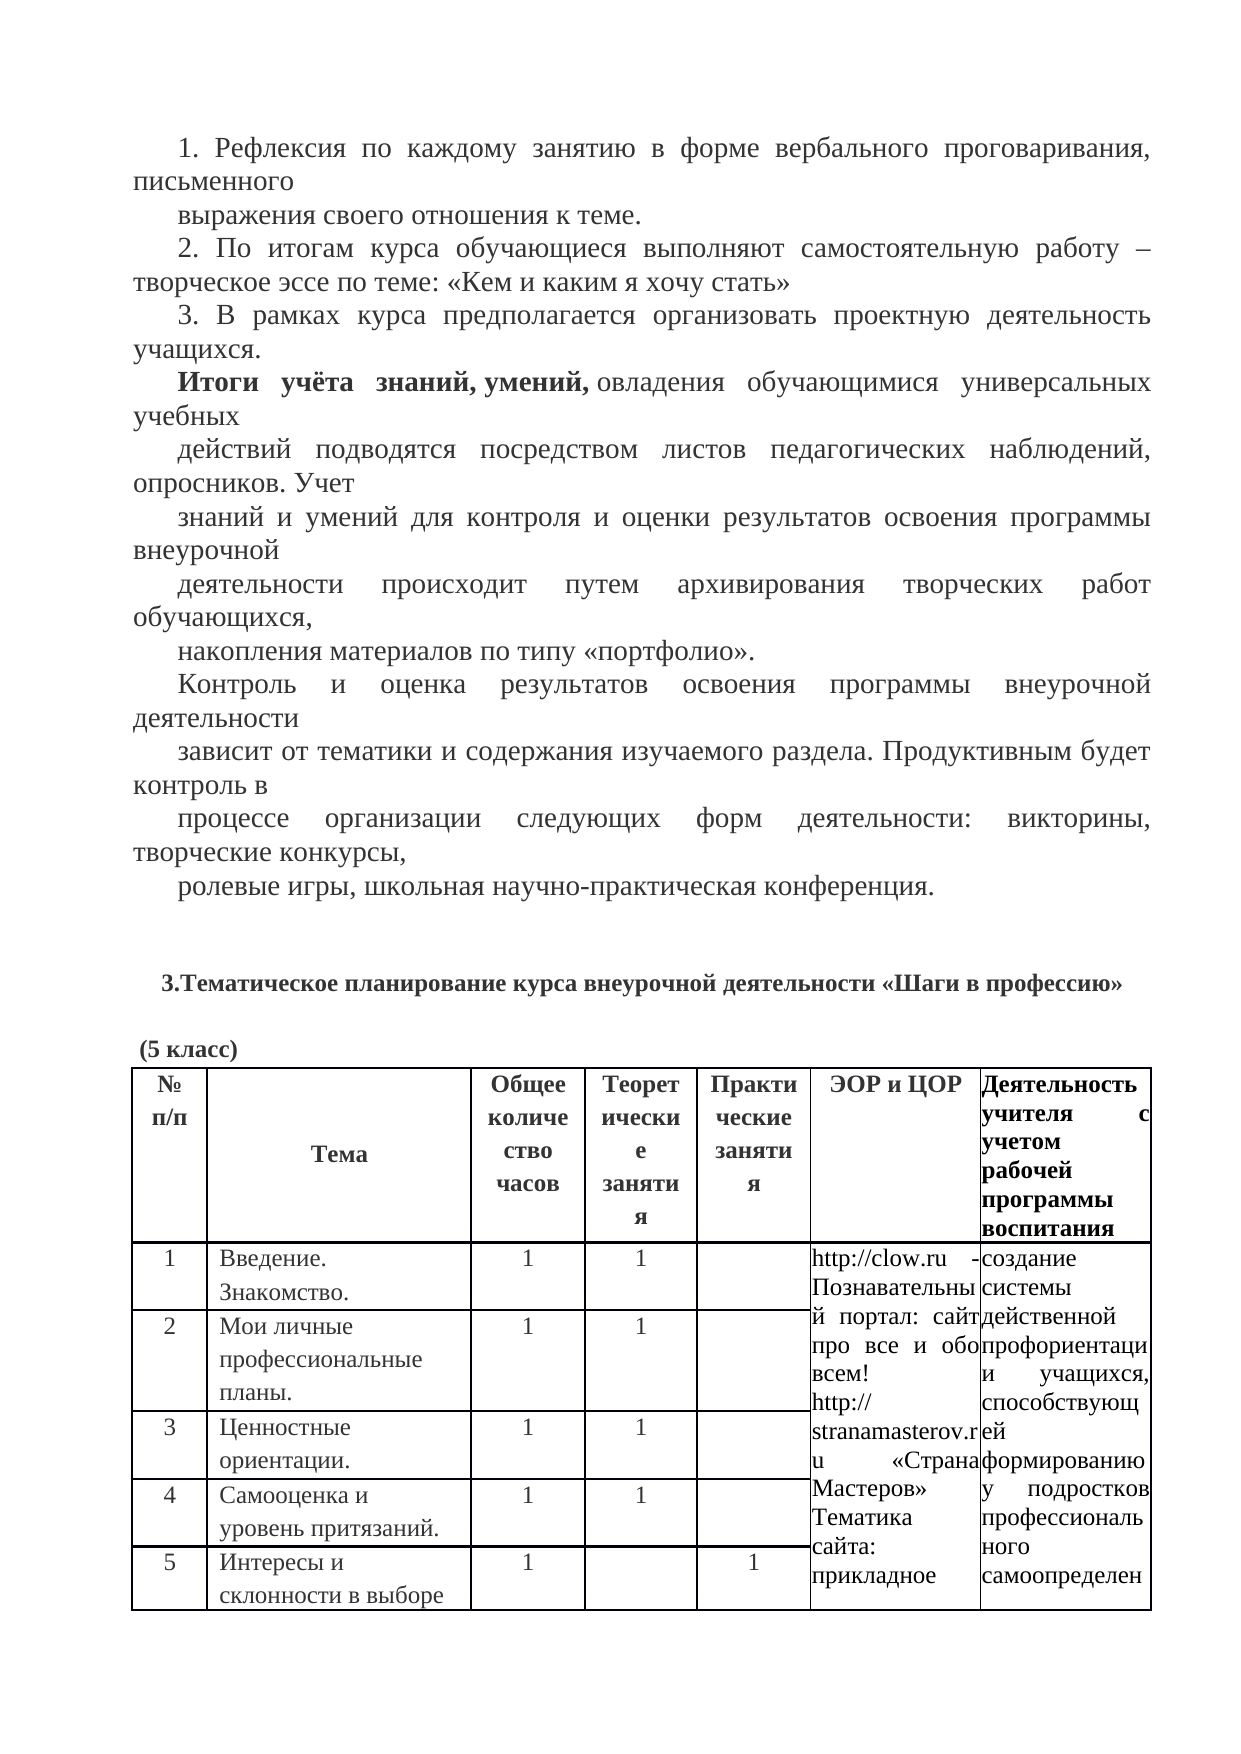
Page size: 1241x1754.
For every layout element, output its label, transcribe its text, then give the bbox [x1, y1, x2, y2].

table_cell 1 [472, 1311, 584, 1410]
table_cell [698, 1311, 810, 1410]
table_cell 1 [472, 1412, 584, 1478]
text ролевые игры, школьная научно-практическая конференция. [133, 868, 1152, 901]
table_cell 1 [586, 1311, 696, 1410]
table_cell 1 [586, 1412, 696, 1478]
table_header Теоретические занятия [586, 1069, 696, 1241]
table_cell Мои личные профессиональные планы. [208, 1311, 470, 1410]
text (5 класс) [133, 1034, 1152, 1063]
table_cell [208, 1548, 470, 1609]
table_cell 4 [133, 1480, 206, 1545]
table_header Деятельность учителя с учетом рабочей программы воспитания [981, 1069, 1150, 1241]
text действий подводятся посредством листов педагогических наблюдений, опросников. Учет [133, 432, 1152, 499]
text 3.Тематическое планирование курса внеурочной деятельности «Шаги в профессию» [133, 968, 1152, 997]
text 2. По итогам курса обучающиеся выполняют самостоятельную работу – творческое эссе по теме: «Кем и каким я хочу стать» [133, 230, 1152, 297]
table_cell 5 [133, 1548, 206, 1609]
table_cell Ценностные ориентации. [208, 1412, 470, 1478]
text Итоги учёта знаний, умений, овладения обучающимися универсальных учебных [133, 364, 1152, 432]
table_cell [698, 1480, 810, 1545]
table_header № п/п [133, 1069, 206, 1241]
table_cell Введение. Знакомство. [208, 1244, 470, 1309]
table_cell http://clow.ru - Познавательный портал: сайт про все и обо всем! http://stranamasterov.ru «Страна Мастеров» Тематика сайта: прикладное творчество, мастерство во всех его проявлениях и окружающая среда. Материалы к урокам технологии. Викторина по профориентации для детей 7-10 лет "Необычные примеры" https://youtu.be/A-qduf8aiQE Игра «Какое блюдо приготовил поваренок?» https://youtu.be/sy2OoTkBpfo?list=PLagHIN0mjUuU0ykUOG5iGKvgURXA-AeHI Обзор профессий будущего. Человек и природа. https://nsportal.ru/video/2019/10/obzor-professiy-budushchego Профессия "Сити-фермер". Виртуальная прогулка. https://nsportal.ru/video/2019/10/virtualnaya-progulka-siti-fermy-v-mire Профессия будущего "Агроинформатик". Результаты труда. https://youtu.be/uNkADHZStDE?list=PLbtbBtGwBb3YtJzKgZliBJlrLH4aq62QA Профессия "Лесник" https://youtu.be/lZ5JTbXgUxE?list=PLbtbBtGwBb3YtJzKgZliBJlrLH4aq62QA [811, 1244, 980, 1609]
table_header Практические занятия [698, 1069, 810, 1241]
table_cell создание системы действенной профориентации учащихся, способствующей формированию у подростков профессионального самоопределения в соответствии с желаниями, способностями, индивидуальными особенностями каждой личности и с учетом социокультурной и экономической ситуации. повышение мотивации молодежи к труду; оказание адресной психологической помощи учащимся в осознанном выборе будущей профессии; обучение подростков основным принципам построения профессиональной карьеры и навыкам поведения на рынке труда; сориентирование учащихся на реализацию собственных замыслов в реальных социальных условиях. [981, 1244, 1150, 1609]
table_cell 1 [698, 1548, 810, 1609]
text выражения своего отношения к теме. [133, 197, 1152, 230]
text накопления материалов по типу «портфолио». [133, 633, 1152, 666]
table_cell 3 [133, 1412, 206, 1478]
table_header Общее количество часов [472, 1069, 584, 1241]
text зависит от тематики и содержания изучаемого раздела. Продуктивным будет контроль в [133, 733, 1152, 801]
table_cell Самооценка и уровень притязаний. [208, 1480, 470, 1545]
table_cell 1 [586, 1244, 696, 1309]
table_cell 1 [472, 1244, 584, 1309]
text деятельности происходит путем архивирования творческих работ обучающихся, [133, 566, 1152, 633]
table_cell [698, 1244, 810, 1309]
table_cell 1 [472, 1480, 584, 1545]
text знаний и умений для контроля и оценки результатов освоения программы внеурочной [133, 499, 1152, 566]
text 1. Рефлексия по каждому занятию в форме вербального проговаривания, письменного [133, 130, 1152, 197]
table_cell 1 [472, 1548, 584, 1609]
text процессе организации следующих форм деятельности: викторины, творческие конкурсы, [133, 801, 1152, 868]
table_cell [698, 1412, 810, 1478]
table_cell 1 [133, 1244, 206, 1309]
table_cell [586, 1548, 696, 1609]
table_header ЭОР и ЦОР [811, 1069, 980, 1241]
table_header Тема [208, 1069, 470, 1241]
text Контроль и оценка результатов освоения программы внеурочной деятельности [133, 666, 1152, 733]
table_cell 1 [586, 1480, 696, 1545]
table_cell 2 [133, 1311, 206, 1410]
text 3. В рамках курса предполагается организовать проектную деятельность учащихся. [133, 297, 1152, 364]
